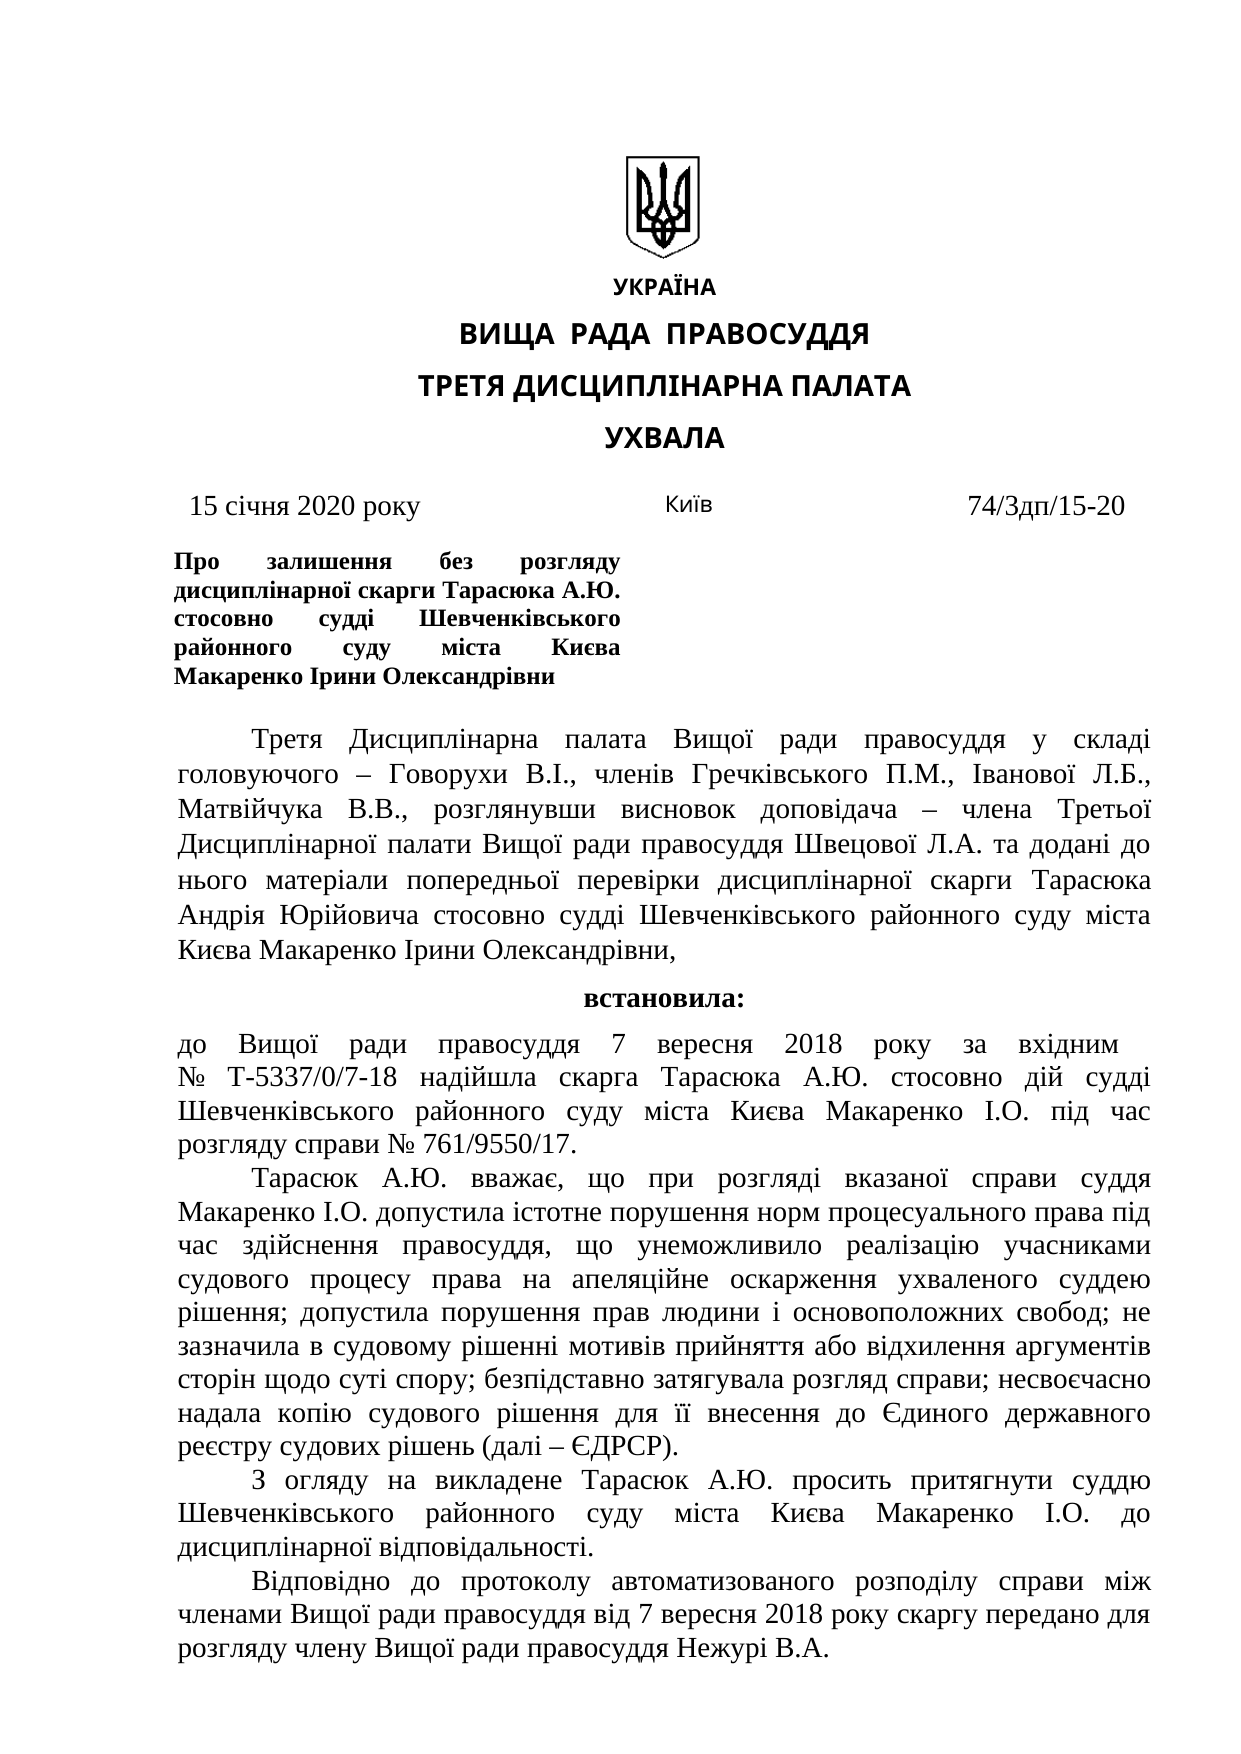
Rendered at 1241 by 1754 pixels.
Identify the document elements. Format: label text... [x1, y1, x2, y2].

table_header Київ [500, 488, 844, 546]
text до Вищої ради правосуддя 7 вересня 2018 року за вхідним № Т-5337/0/7-18 надійшла скарга Тарасюка А.Ю. стосовно дій судді Шевченківського районного суду міста Києва Макаренко І.О. під час розгляду справи № 761/9550/17. [177, 1026, 1152, 1160]
table_header 15 січня 2020 року [177, 488, 500, 546]
picture [623, 153, 707, 260]
text Відповідно до протоколу автоматизованого розподілу справи між членами Вищої ради правосуддя від 7 вересня 2018 року скаргу передано для розгляду члену Вищої ради правосуддя Нежурі В.А. [177, 1563, 1152, 1663]
table_cell Про залишення без розгляду дисциплінарної скарги Тарасюка А.Ю. стосовно судді Шевченківського районного суду міста Києва Макаренко Ірини Олександрівни [163, 546, 692, 721]
text УКРАЇНА [177, 271, 1152, 302]
list УХВАЛА [177, 417, 1152, 457]
table_header 74/3дп/15-20 [845, 488, 1222, 546]
text Тарасюк А.Ю. вважає, що при розгляді вказаної справи суддя Макаренко І.О. допустила істотне порушення норм процесуального права під час здійснення правосуддя, що унеможливило реалізацію учасниками судового процесу права на апеляційне оскарження ухваленого суддею рішення; допустила порушення прав людини і основоположних свобод; не зазначила в судовому рішенні мотивів прийняття або відхилення аргументів сторін щодо суті спору; безпідставно затягувала розгляд справи; несвоєчасно надала копію судового рішення для її внесення до Єдиного державного реєстру судових рішень (далі – ЄДРСР). [177, 1160, 1152, 1462]
text ВИЩА РАДА ПРАВОСУДДЯ [177, 313, 1152, 353]
text встановила: [177, 980, 1152, 1013]
text Третя Дисциплінарна палата Вищої ради правосуддя у складі головуючого – Говорухи В.І., членів Гречківського П.М., Іванової Л.Б., Матвійчука В.В., розглянувши висновок доповідача – члена Третьої Дисциплінарної палати Вищої ради правосуддя Швецової Л.А. та додані до нього матеріали попередньої перевірки дисциплінарної скарги Тарасюка Андрія Юрійовича стосовно судді Шевченківського районного суду міста Києва Макаренко Ірини Олександрівни, [177, 721, 1152, 966]
text ТРЕТЯ ДИСЦИПЛІНАРНА ПАЛАТА [177, 365, 1152, 405]
text З огляду на викладене Тарасюк А.Ю. просить притягнути суддю Шевченківського районного суду міста Києва Макаренко І.О. до дисциплінарної відповідальності. [177, 1462, 1152, 1563]
